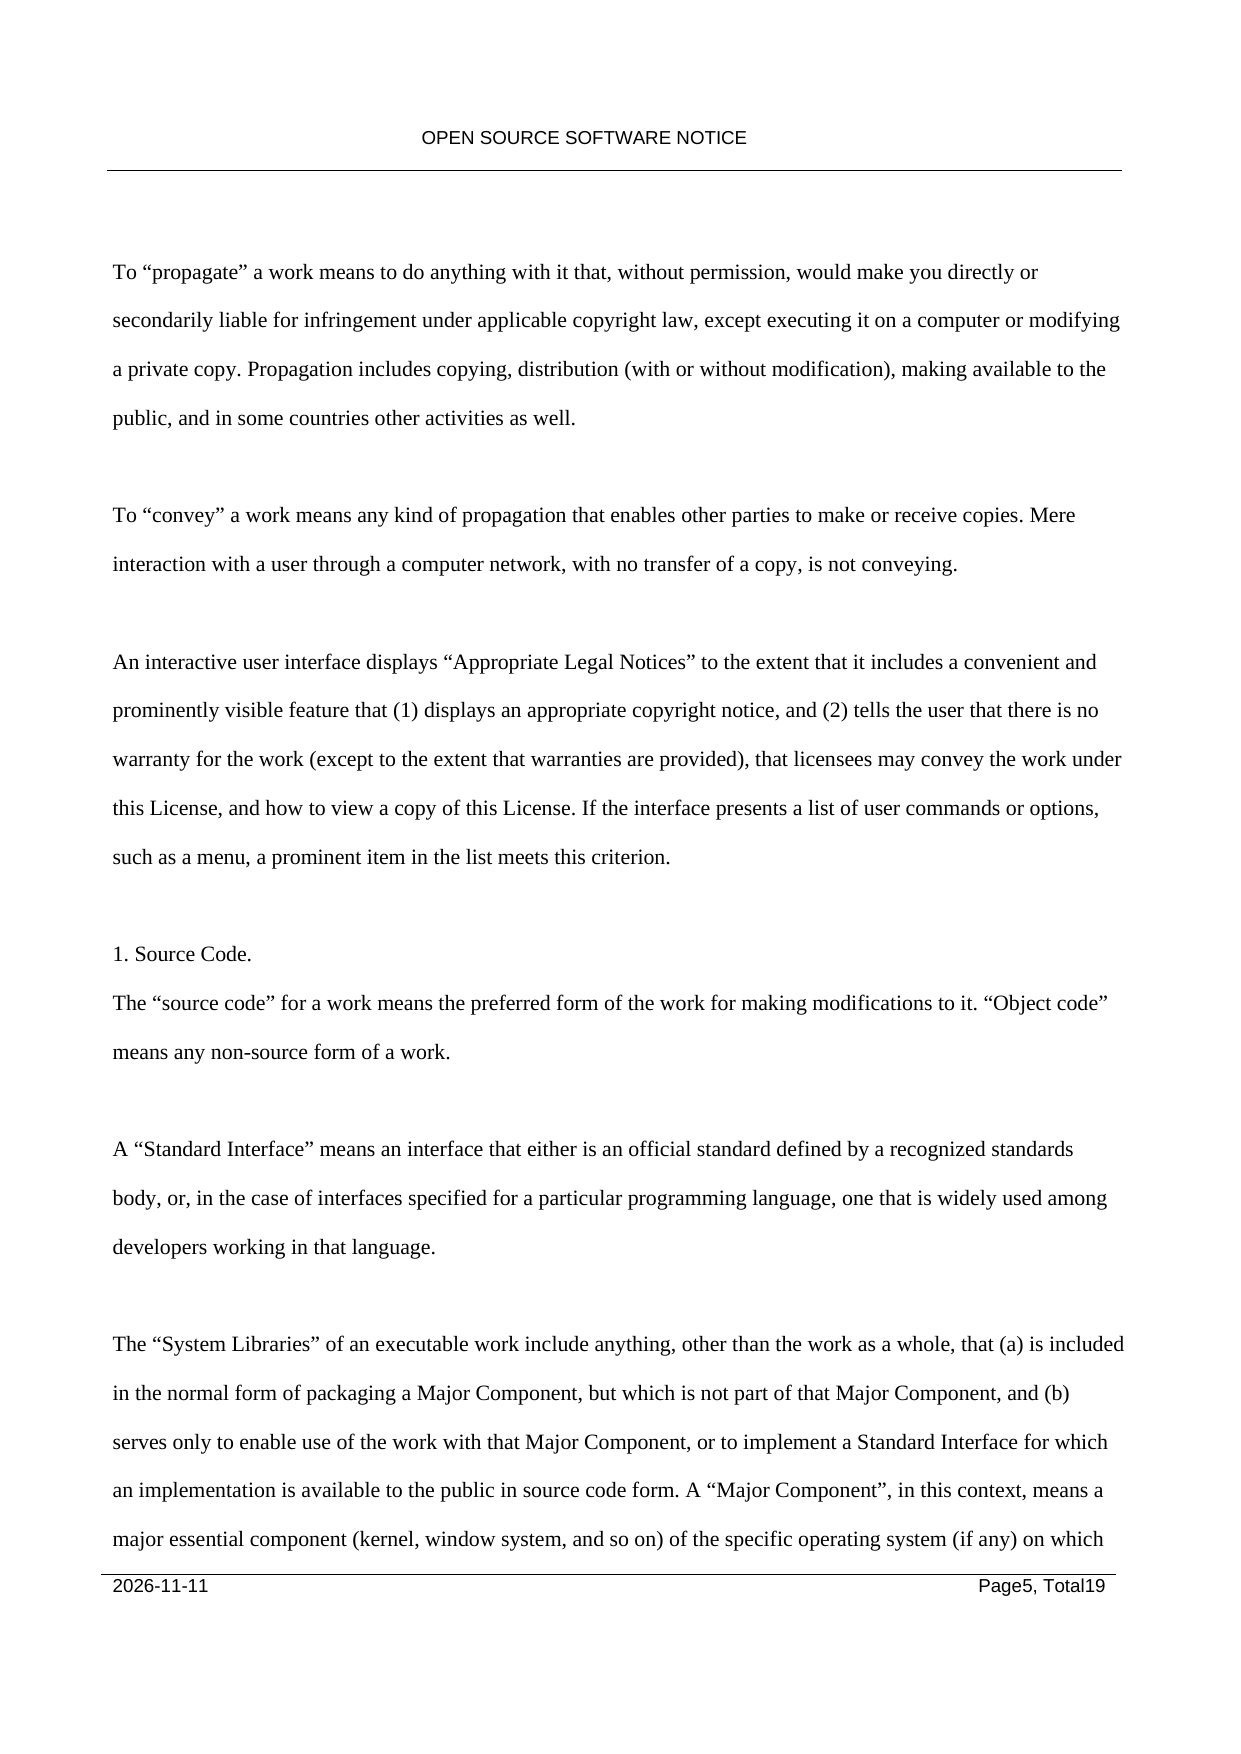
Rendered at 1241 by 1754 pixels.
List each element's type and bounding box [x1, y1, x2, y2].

text [112, 206, 1128, 1555]
